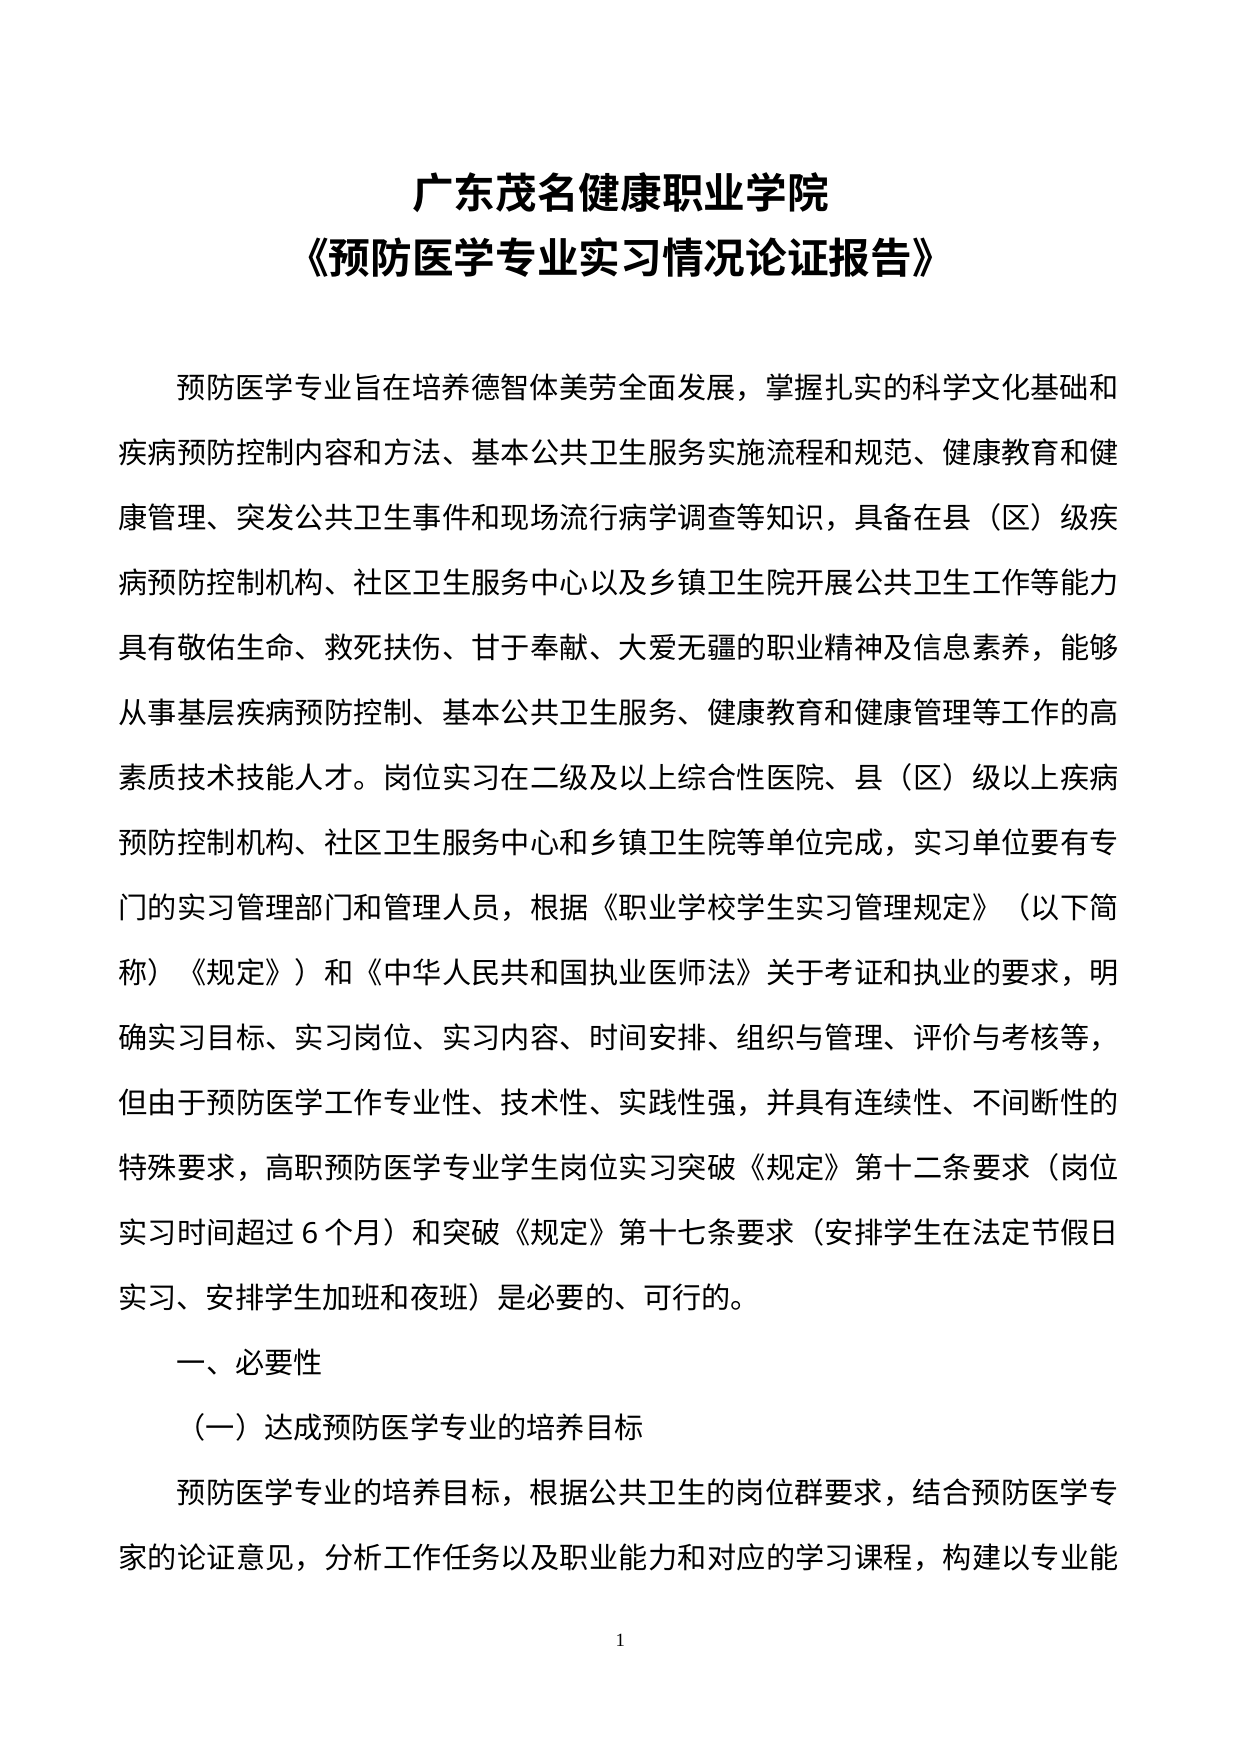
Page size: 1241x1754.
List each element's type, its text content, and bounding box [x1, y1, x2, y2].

text 广东茂名健康职业学院 [118, 158, 1122, 223]
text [118, 1458, 1122, 1588]
text 《预防医学专业实习情况论证报告》 [118, 223, 1122, 288]
text 预防医学专业旨在培养德智体美劳全面发展，掌握扎实的科学文化基础和疾病预防控制内容和方法、基本公共卫生服务实施流程和规范、健康教育和健康管理、突发公共卫生事件和现场流行病学调查等知识，具备在县（区）级疾病预防控制机构、社区卫生服务中心以及乡镇卫生院开展公共卫生工作等能力，具有敬佑生命、救死扶伤、甘于奉献、大爱无疆的职业精神及信息素养，能够从事基层疾病预防控制、基本公共卫生服务、健康教育和健康管理等工作的高素质技术技能人才。岗位实习在二级及以上综合性医院、县（区）级以上疾病预防控制机构、社区卫生服务中心和乡镇卫生院等单位完成，实习单位要有专门的实习管理部门和管理人员，根据《职业学校学生实习管理规定》（以下简称）《规定》）和《中华人民共和国执业医师法》关于考证和执业的要求，明确实习目标、实习岗位、实习内容、时间安排、组织与管理、评价与考核等，但由于预防医学工作专业性、技术性、实践性强，并具有连续性、不间断性的特殊要求，高职预防医学专业学生岗位实习突破《规定》第十二条要求（岗位实习时间超过6个月）和突破《规定》第十七条要求（安排学生在法定节假日实习、安排学生加班和夜班）是必要的、可行的。 [118, 353, 1122, 1328]
text （一）达成预防医学专业的培养目标 [118, 1393, 1122, 1458]
text 一、必要性 [177, 1328, 1122, 1393]
